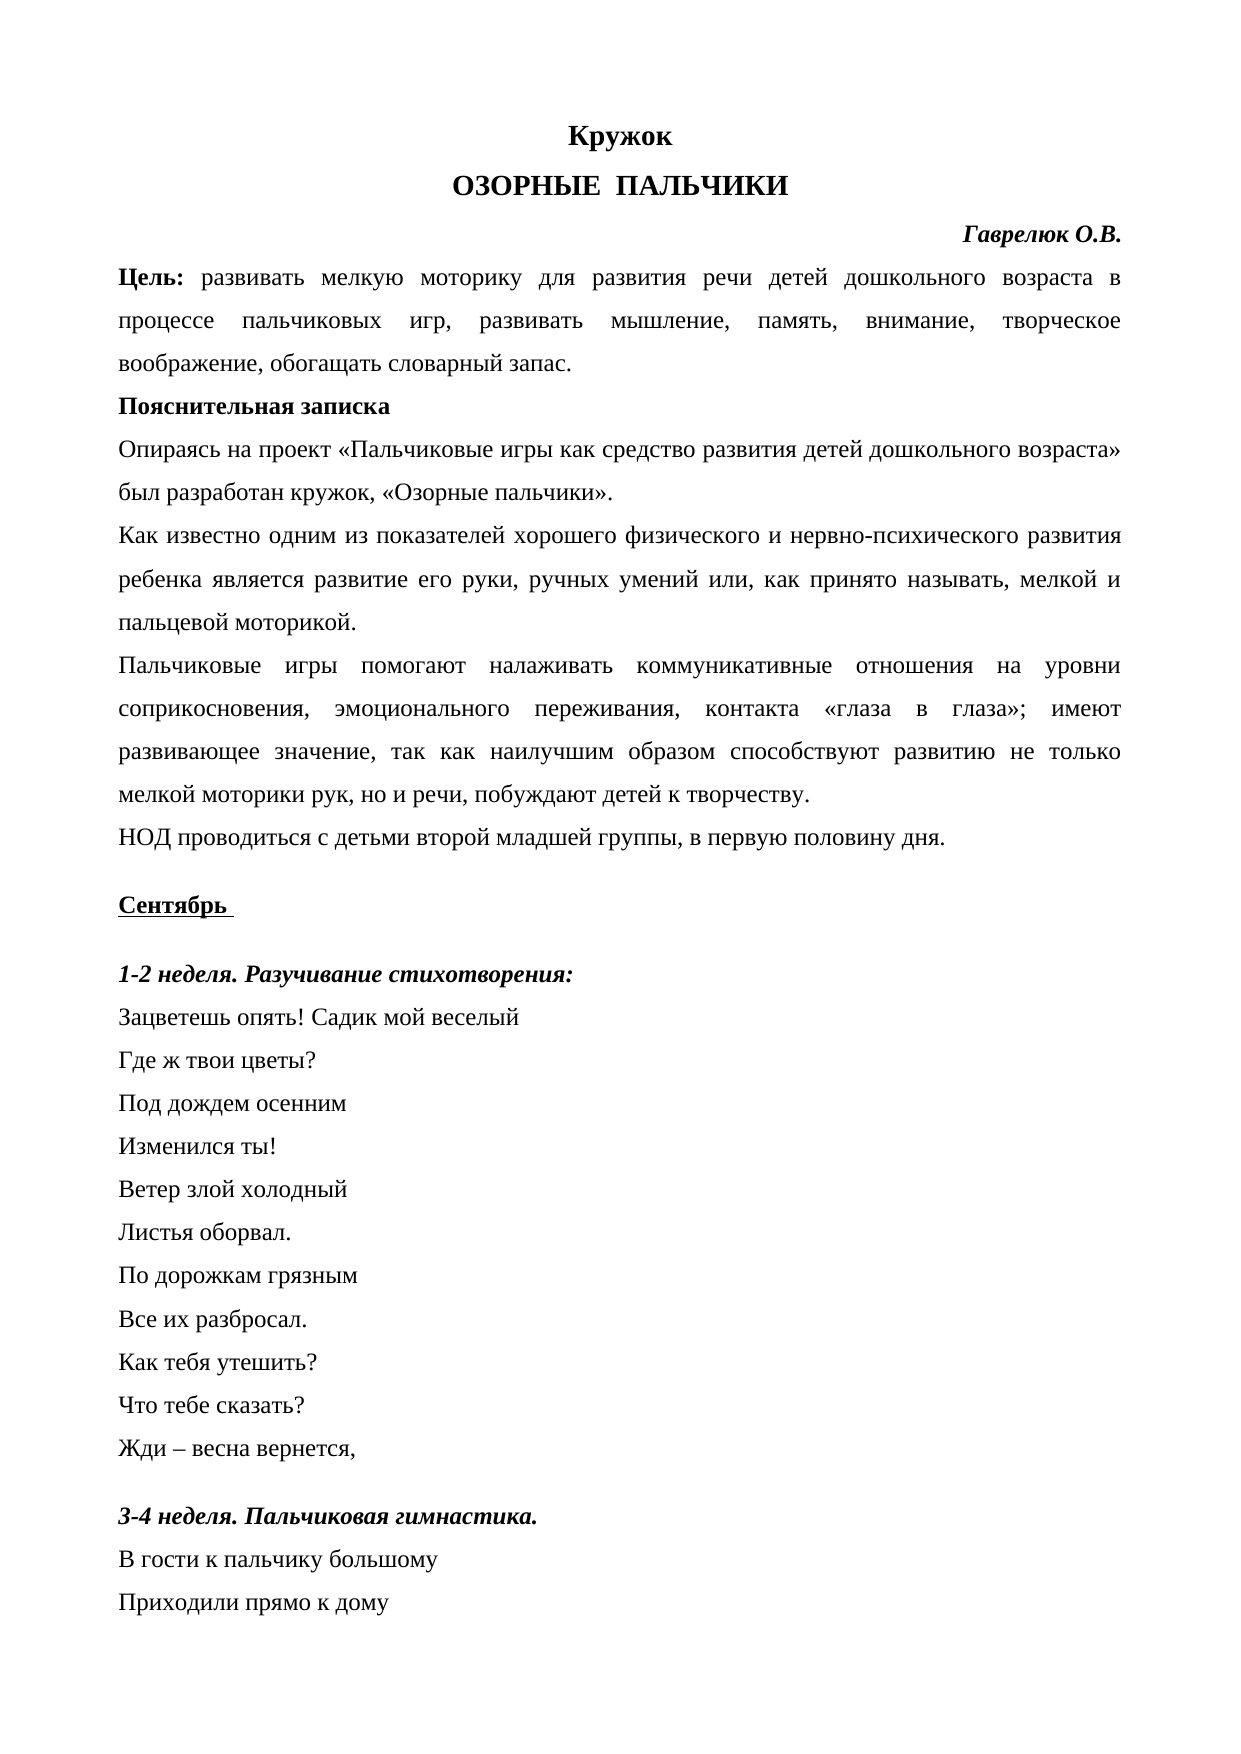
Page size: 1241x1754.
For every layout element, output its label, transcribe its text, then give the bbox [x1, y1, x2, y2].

text Гаврелюк О.В. [118, 219, 1122, 247]
text 3-4 неделя. Пальчиковая гимнастика. [118, 1501, 1122, 1530]
text Где ж твои цветы? [118, 1045, 1122, 1074]
text Все их разбросал. [118, 1304, 1122, 1332]
text Жди – весна вернется, [118, 1433, 1122, 1462]
text Как тебя утешить? [118, 1347, 1122, 1376]
text Опираясь на проект «Пальчиковые игры как средство развития детей дошкольного возраста» был разработан кружок, «Озорные пальчики». [118, 434, 1122, 506]
text Приходили прямо к дому [118, 1587, 1122, 1616]
text Как известно одним из показателей хорошего физического и нервно-психического развития ребенка является развитие его руки, ручных умений или, как принято называть, мелкой и пальцевой моторикой. [118, 521, 1122, 636]
text В гости к пальчику большому [118, 1544, 1122, 1573]
text Кружок [118, 118, 1122, 152]
text Пальчиковые игры помогают налаживать коммуникативные отношения на уровни соприкосновения, эмоционального переживания, контакта «глаза в глаза»; имеют развивающее значение, так как наилучшим образом способствуют развитию не только мелкой моторики рук, но и речи, побуждают детей к творчеству. [118, 650, 1122, 808]
text ОЗОРНЫЕ ПАЛЬЧИКИ [118, 168, 1122, 202]
text По дорожкам грязным [118, 1261, 1122, 1289]
text НОД проводиться с детьми второй младшей группы, в первую половину дня. [118, 822, 1122, 851]
text Что тебе сказать? [118, 1390, 1122, 1419]
text Изменился ты! [118, 1131, 1122, 1160]
text Листья оборвал. [118, 1217, 1122, 1246]
text Пояснительная записка [118, 391, 1122, 420]
text Под дождем осенним [118, 1088, 1122, 1117]
text Сентябрь [118, 891, 1122, 919]
text Ветер злой холодный [118, 1174, 1122, 1203]
text Цель: развивать мелкую моторику для развития речи детей дошкольного возраста в процессе пальчиковых игр, развивать мышление, память, внимание, творческое воображение, обогащать словарный запас. [118, 262, 1122, 377]
text 1-2 неделя. Разучивание стихотворения: [118, 959, 1122, 987]
text Зацветешь опять! Садик мой веселый [118, 1002, 1122, 1031]
